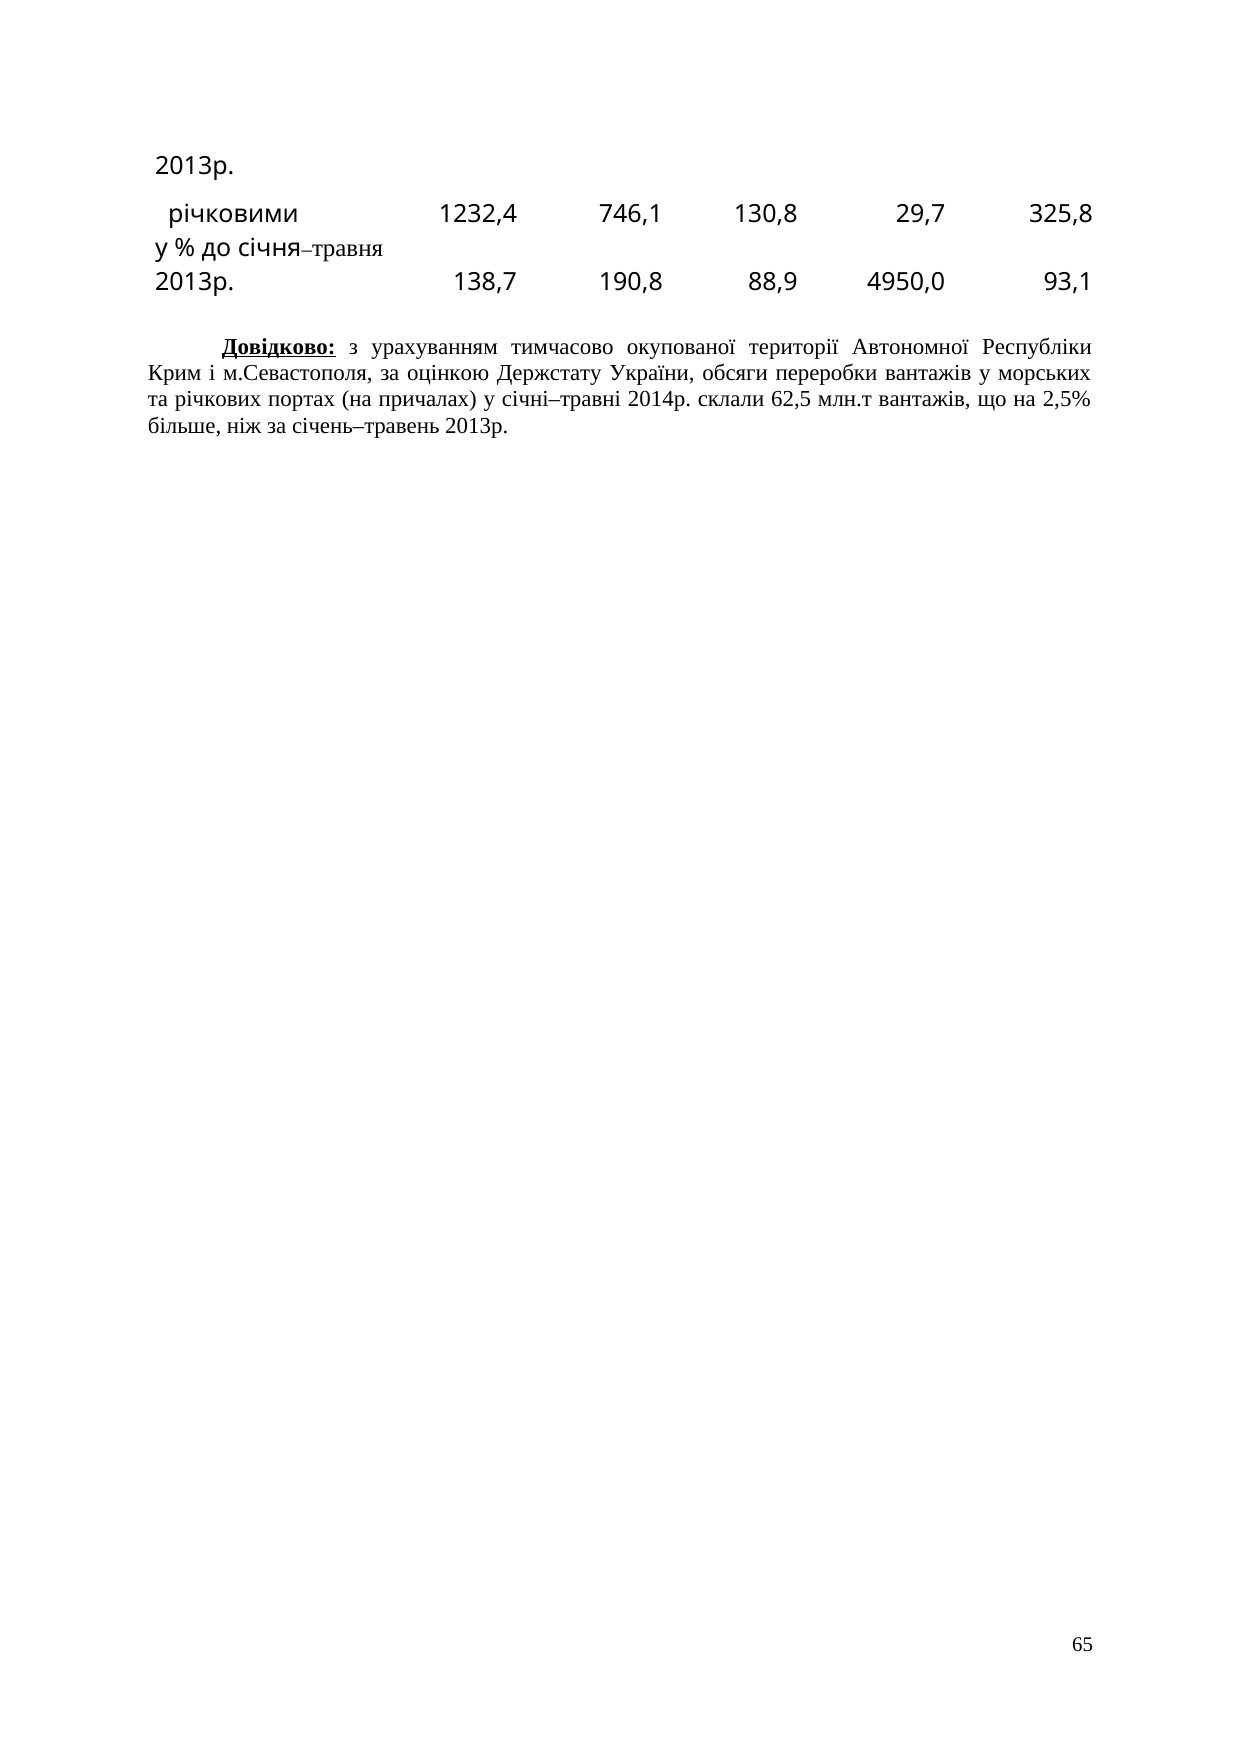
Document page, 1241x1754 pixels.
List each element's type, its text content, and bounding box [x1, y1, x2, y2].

text Довідково: з урахуванням тимчасово окупованої території Автономної Республіки Крим і м.Севастополя, за оцінкою Держстату України, обсяги переробки вантажів у морських та річкових портах (на причалах) у січні–травні 2014р. склали 62,5 млн.т вантажів, що на 2,5% більше, ніж за січень–травень 2013р. [148, 333, 1092, 438]
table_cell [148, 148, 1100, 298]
